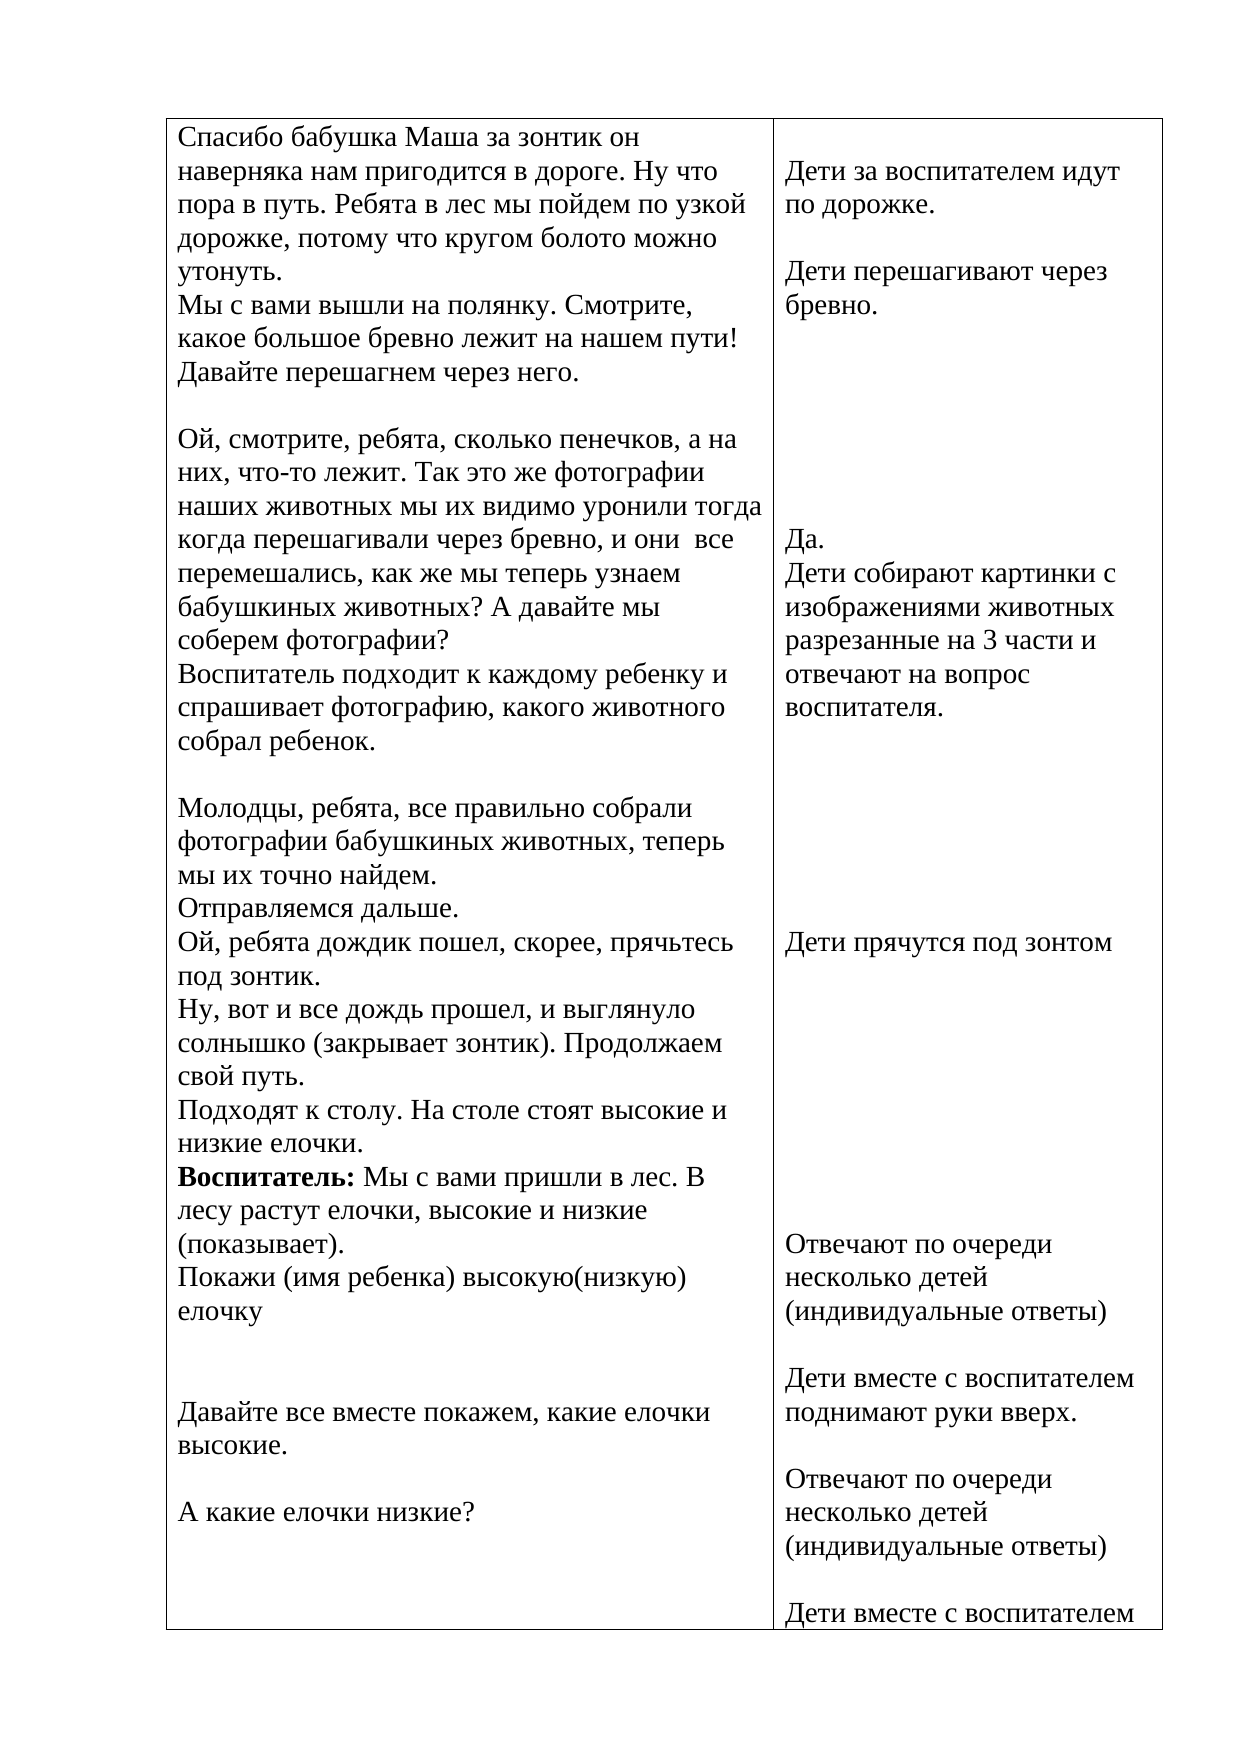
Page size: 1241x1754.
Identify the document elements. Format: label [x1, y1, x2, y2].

table_cell [774, 119, 1162, 1628]
table_cell [167, 119, 773, 1628]
